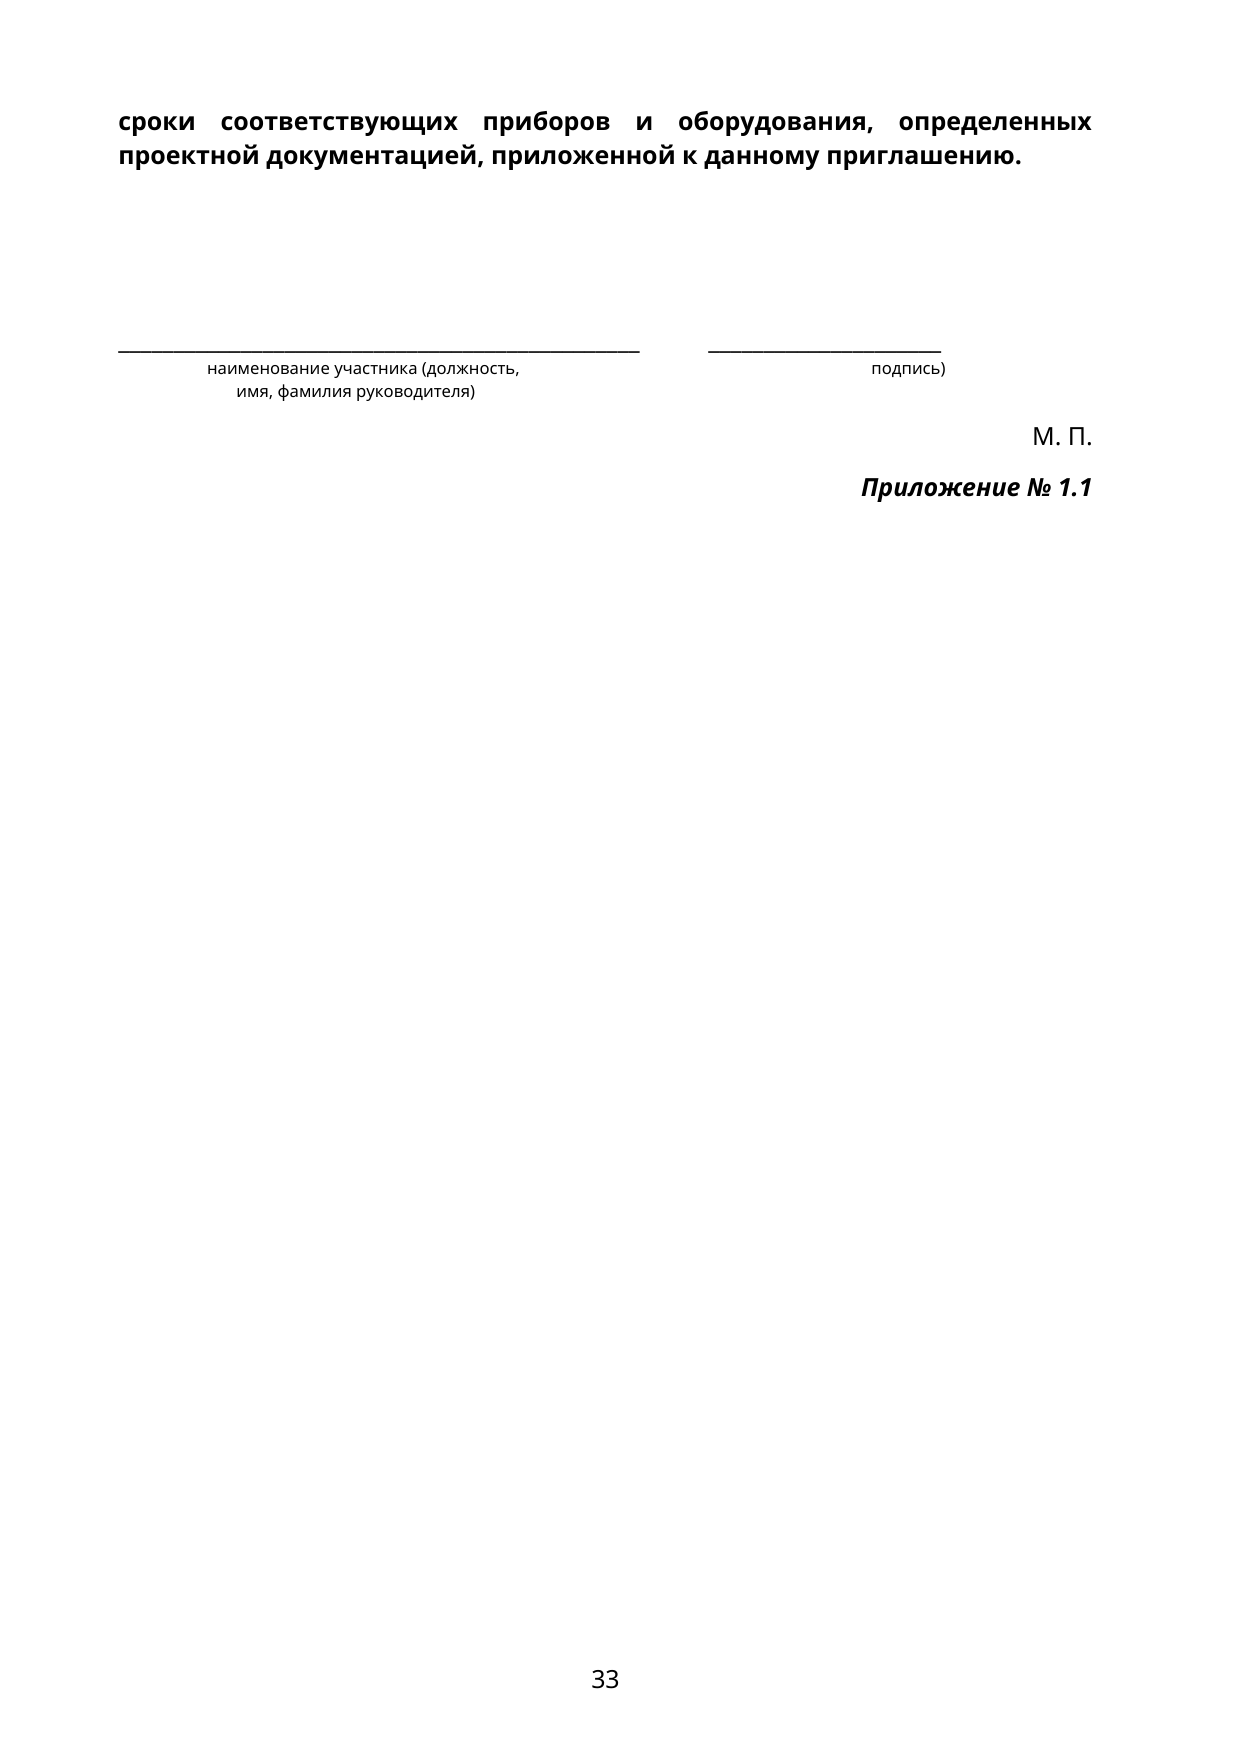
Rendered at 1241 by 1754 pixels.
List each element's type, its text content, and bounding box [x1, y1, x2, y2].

text наименование участника (должность, подпись) [207, 356, 1092, 379]
text имя, фамилия руководителя) [236, 379, 1092, 402]
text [118, 103, 1092, 172]
text Приложение № 1.1 [118, 469, 1092, 503]
text М. П. [118, 418, 1092, 453]
text _______________________________________________ _____________________ [118, 322, 1092, 356]
